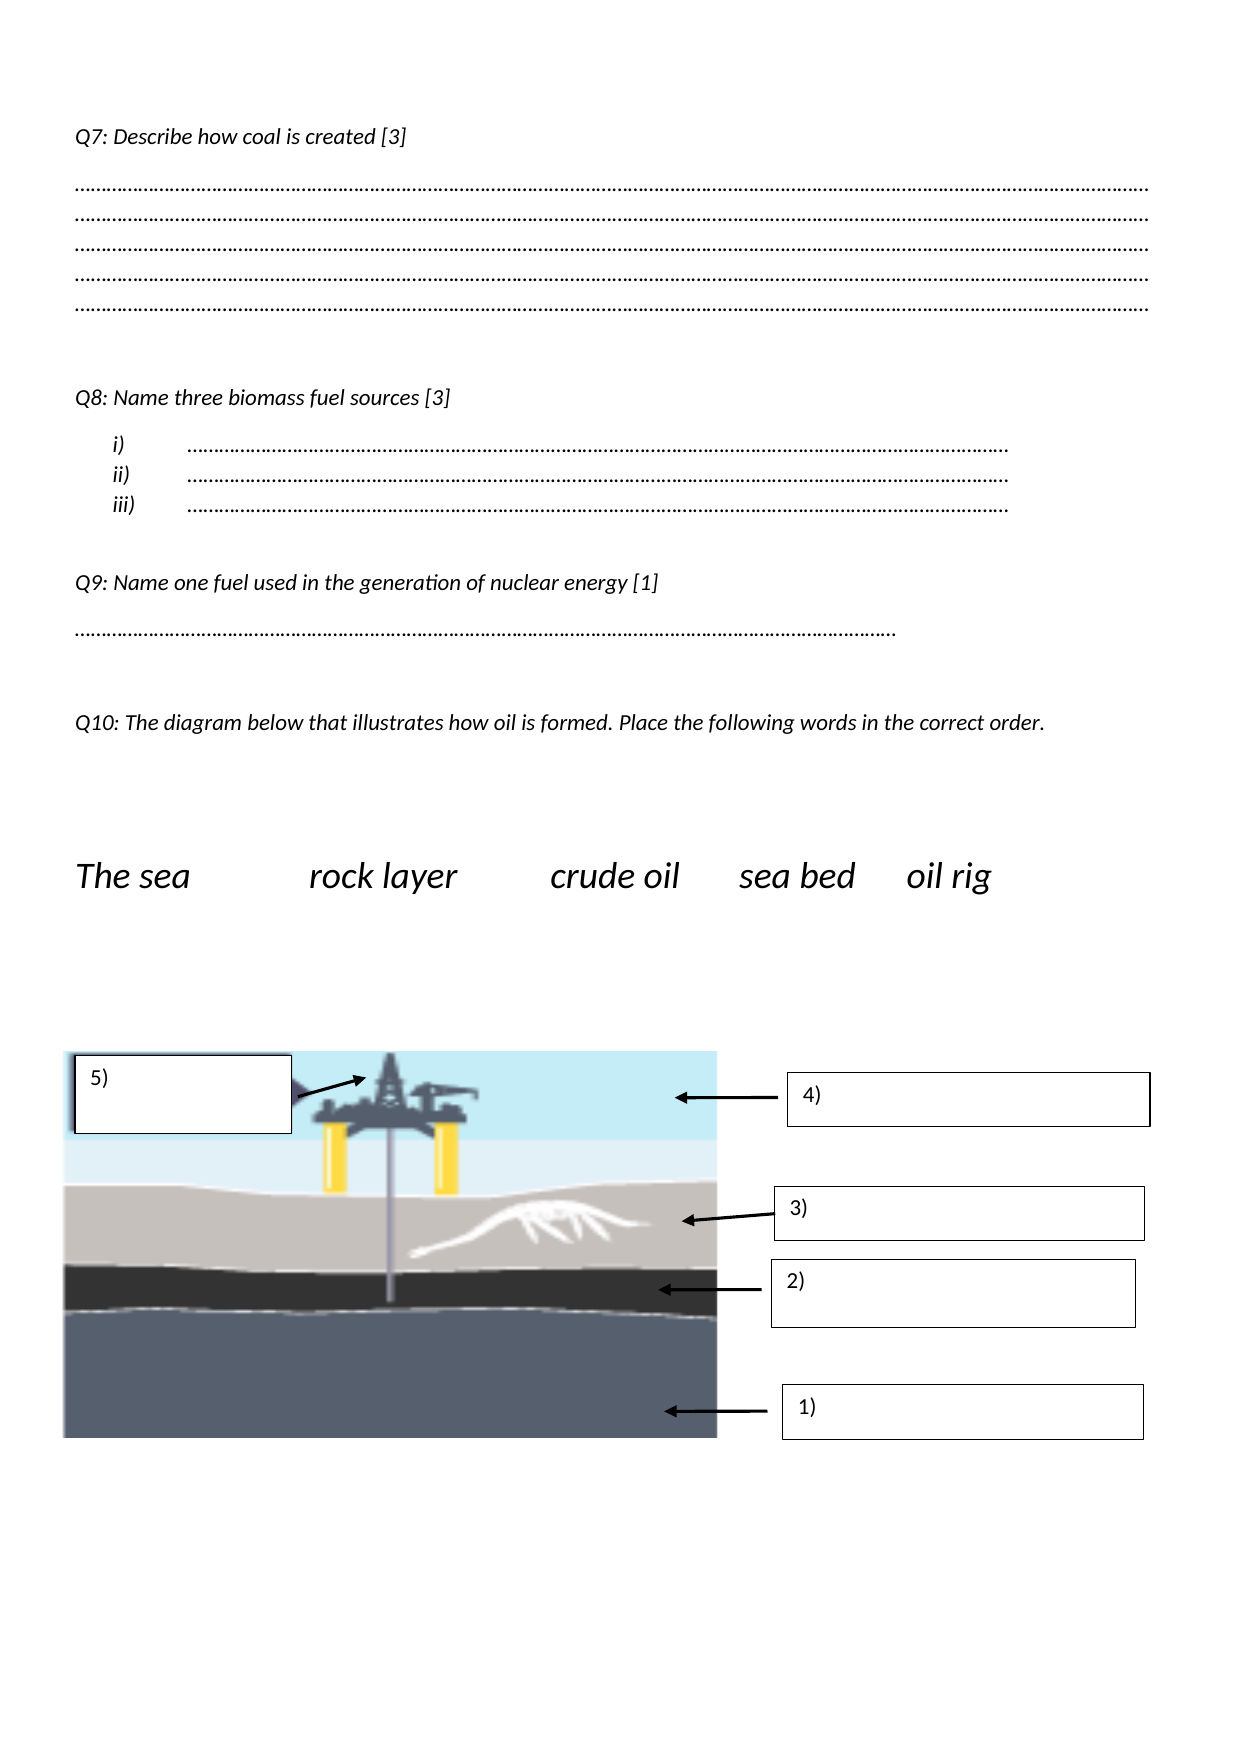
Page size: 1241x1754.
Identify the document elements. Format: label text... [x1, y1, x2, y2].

text Q8: Name three biomass fuel sources [3] [75, 383, 1165, 411]
text ………………………………………………………………………………………………………………………………………………………………………………………………………………………………………………………………………………………………………………………………………………………………………………………………………………………………………………………………………………………………………………………………………………………………………………………………………………………………………………………………………………………………………………………………………………………………………………………………………………………………………………………………………………………………………………………………………… [75, 169, 1165, 318]
text Q7: Describe how coal is created [3] [75, 122, 1165, 150]
list The sea rock layer crude oil sea bed oil rig [75, 852, 1165, 897]
list ………………………………………………………………………………………………………………………………………… [112, 491, 1165, 519]
text Q9: Name one fuel used in the generation of nuclear energy [1] [75, 568, 1165, 596]
list ………………………………………………………………………………………………………………………………………… [112, 430, 1165, 458]
text ………………………………………………………………………………………………………………………………………… [75, 614, 1165, 643]
text Q10: The diagram below that illustrates how oil is formed. Place the following words in the correct order. [75, 708, 1165, 736]
picture [62, 1051, 718, 1438]
list ………………………………………………………………………………………………………………………………………… [112, 460, 1165, 488]
